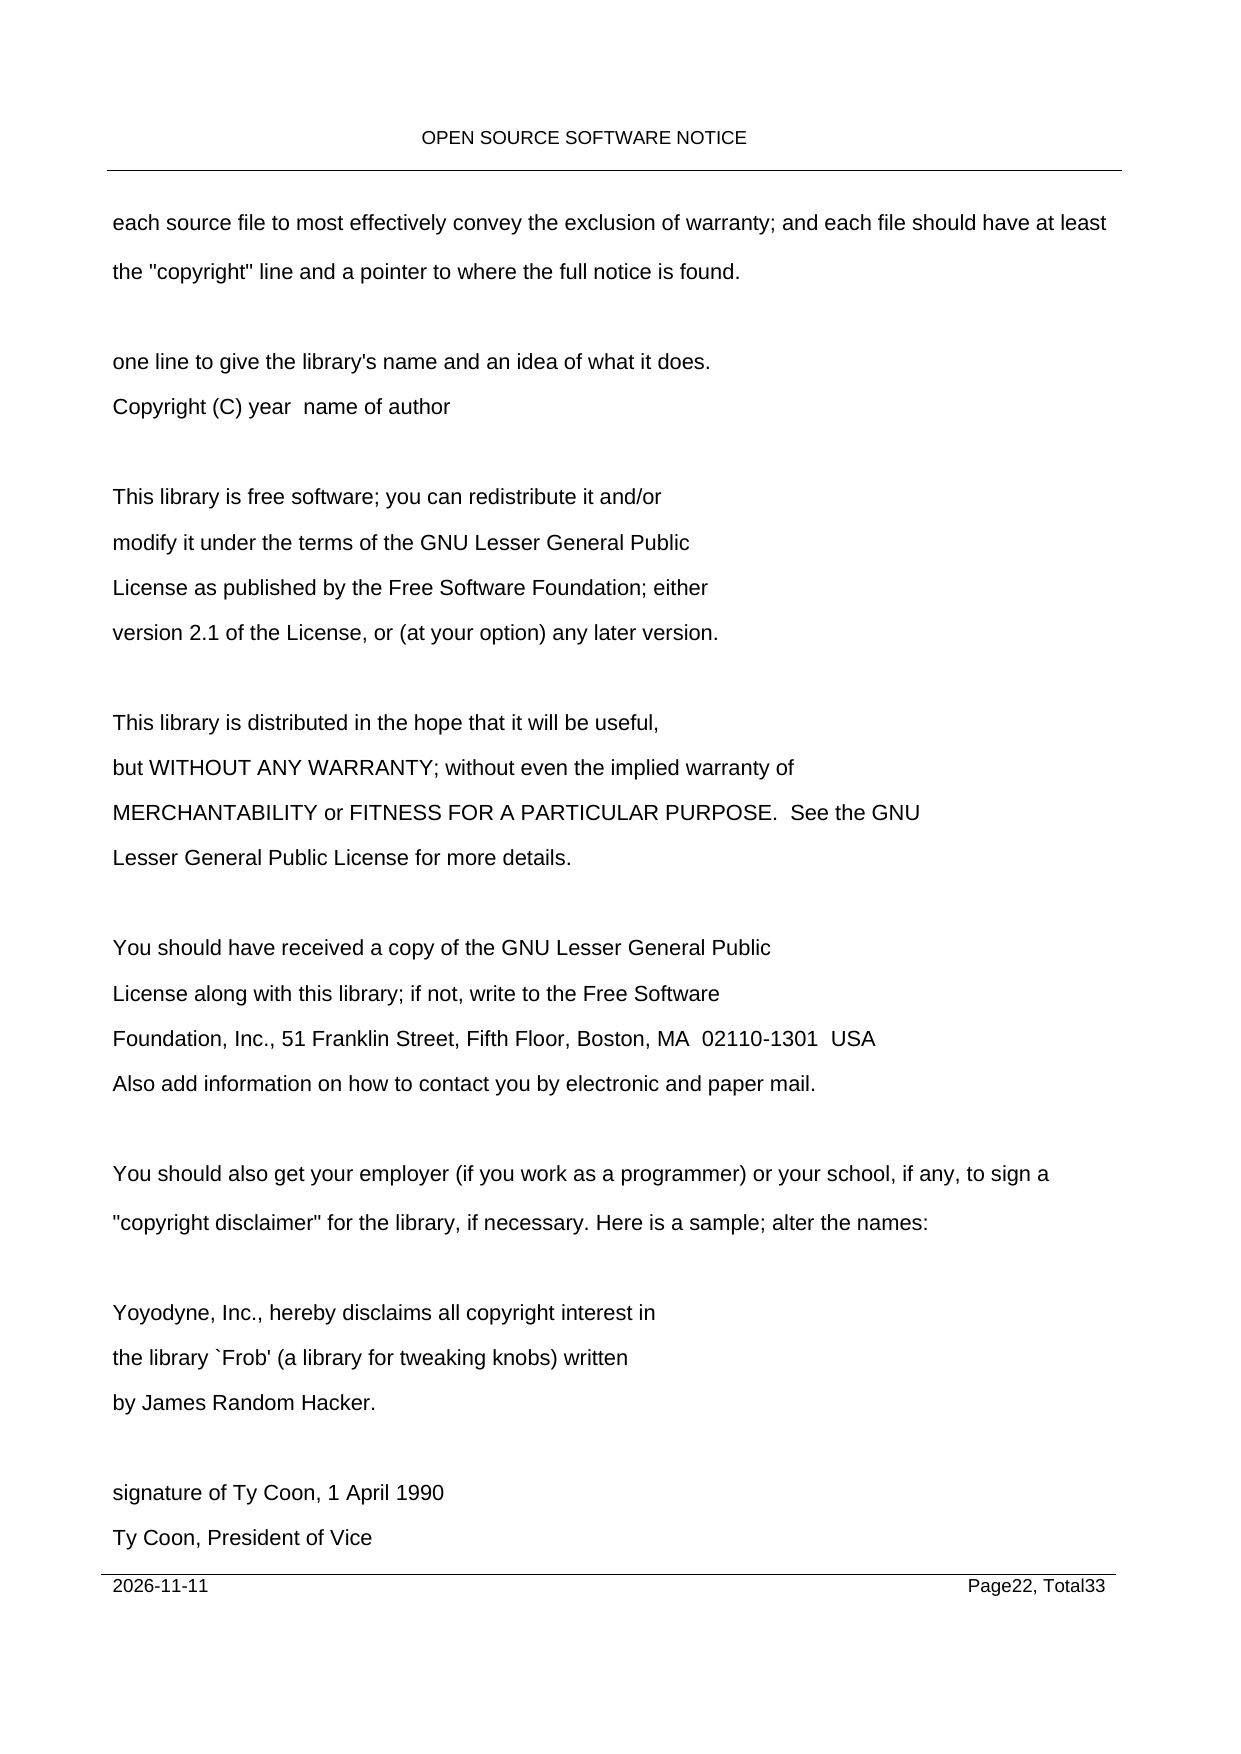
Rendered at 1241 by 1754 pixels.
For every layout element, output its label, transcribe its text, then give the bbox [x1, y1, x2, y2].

text signature of Ty Coon, 1 April 1990 [112, 1477, 1128, 1509]
text Also add information on how to contact you by electronic and paper mail. [112, 1067, 1128, 1099]
text License along with this library; if not, write to the Free Software [112, 977, 1128, 1009]
text version 2.1 of the License, or (at your option) any later version. [112, 616, 1128, 648]
text Ty Coon, President of Vice [112, 1522, 1128, 1554]
text Foundation, Inc., 51 Franklin Street, Fifth Floor, Boston, MA 02110-1301 USA [112, 1022, 1128, 1054]
text This library is free software; you can redistribute it and/or [112, 481, 1128, 513]
text License as published by the Free Software Foundation; either [112, 571, 1128, 603]
text This library is distributed in the hope that it will be useful, [112, 706, 1128, 739]
text Yoyodyne, Inc., hereby disclaims all copyright interest in [112, 1296, 1128, 1329]
text the library `Frob' (a library for tweaking knobs) written [112, 1341, 1128, 1374]
text Copyright (C) year name of author [112, 390, 1128, 423]
text You should have received a copy of the GNU Lesser General Public [112, 932, 1128, 964]
text by James Random Hacker. [112, 1386, 1128, 1419]
text modify it under the terms of the GNU Lesser General Public [112, 526, 1128, 558]
text Lesser General Public License for more details. [112, 841, 1128, 874]
text You should also get your employer (if you work as a programmer) or your school, if any, to sign a "copyright disclaimer" for the library, if necessary. Here is a sample; alter the names: [112, 1157, 1128, 1238]
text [112, 206, 1128, 288]
text MERCHANTABILITY or FITNESS FOR A PARTICULAR PURPOSE. See the GNU [112, 796, 1128, 829]
text one line to give the library's name and an idea of what it does. [112, 345, 1128, 378]
text but WITHOUT ANY WARRANTY; without even the implied warranty of [112, 751, 1128, 784]
